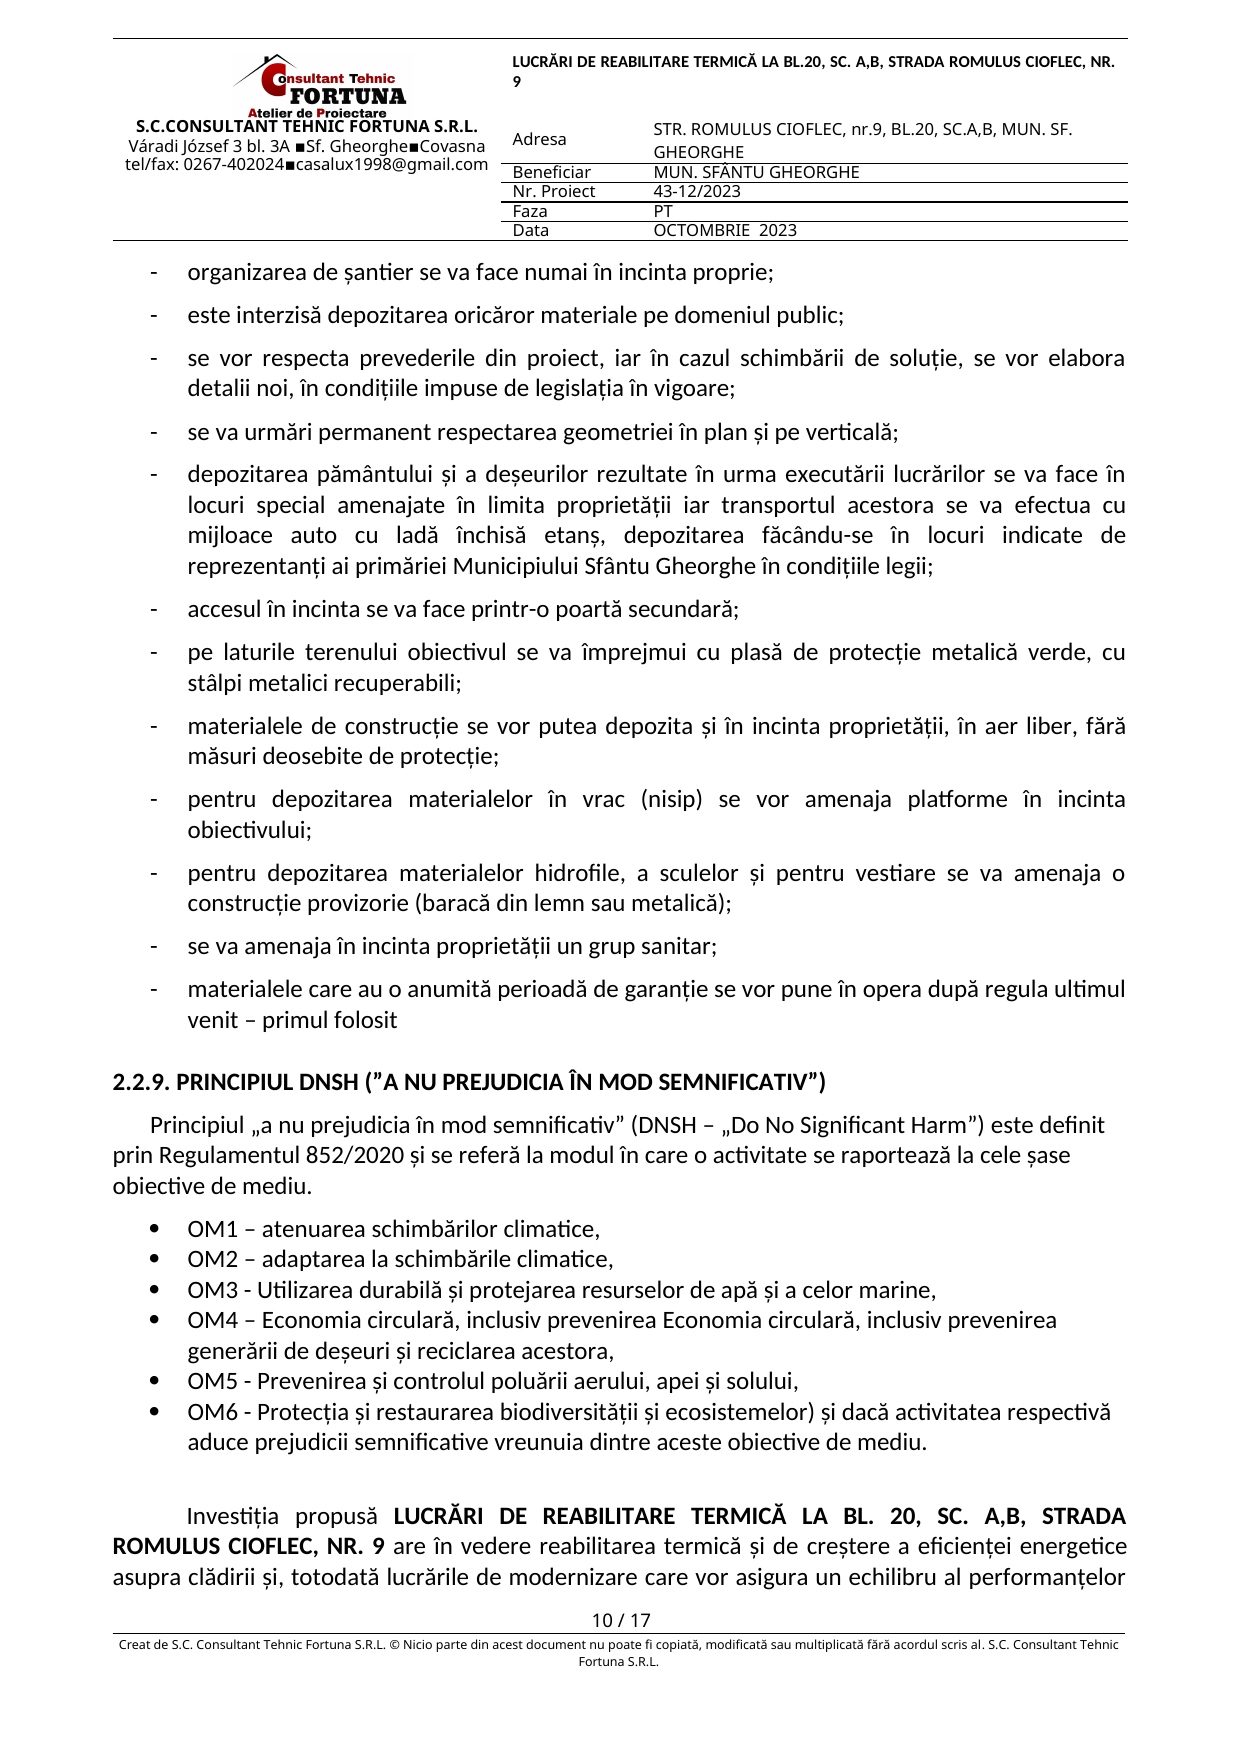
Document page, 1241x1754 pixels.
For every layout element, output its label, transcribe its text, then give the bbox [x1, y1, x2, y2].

subtitle PRINCIPIUL DNSH (”A NU PREJUDICIA ÎN MOD SEMNIFICATIV”) [112, 1066, 1128, 1096]
list se va amenaja în incinta proprietății un grup sanitar; [150, 930, 1128, 961]
list accesul în incinta se va face printr-o poartă secundară; [150, 593, 1128, 624]
list OM3 - Utilizarea durabilă și protejarea resurselor de apă și a celor marine, [150, 1274, 1128, 1304]
text Principiul „a nu prejudicia în mod semnificativ” (DNSH – „Do No Significant Harm”) este definit prin Regulamentul 852/2020 și se referă la modul în care o activitate se raportează la cele șase obiective de mediu. [112, 1109, 1128, 1200]
list organizarea de șantier se va face numai în incinta proprie; [150, 256, 1128, 287]
list OM4 – Economia circulară, inclusiv prevenirea Economia circulară, inclusiv prevenirea generării de deșeuri și reciclarea acestora, [150, 1304, 1128, 1365]
list materialele de construcție se vor putea depozita și în incinta proprietății, în aer liber, fără măsuri deosebite de protecție; [150, 710, 1128, 771]
picture [232, 53, 414, 120]
list pentru depozitarea materialelor hidrofile, a sculelor și pentru vestiare se va amenaja o construcție provizorie (baracă din lemn sau metalică); [150, 857, 1128, 918]
list materialele care au o anumită perioadă de garanție se vor pune în opera după regula ultimul venit – primul folosit [150, 973, 1128, 1034]
list se vor respecta prevederile din proiect, iar în cazul schimbării de soluție, se vor elabora detalii noi, în condițiile impuse de legislația în vigoare; [150, 342, 1128, 403]
list se va urmări permanent respectarea geometriei în plan și pe verticală; [150, 416, 1128, 446]
list OM6 - Protecția și restaurarea biodiversității și ecosistemelor) și dacă activitatea respectivă aduce prejudicii semnificative vreunuia dintre aceste obiective de mediu. [150, 1396, 1128, 1487]
list pentru depozitarea materialelor în vrac (nisip) se vor amenaja platforme în incinta obiectivului; [150, 783, 1128, 844]
list OM1 – atenuarea schimbărilor climatice, [150, 1213, 1128, 1243]
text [112, 1500, 1128, 1592]
list OM2 – adaptarea la schimbările climatice, [150, 1243, 1128, 1274]
list depozitarea pământului și a deșeurilor rezultate în urma executării lucrărilor se va face în locuri special amenajate în limita proprietății iar transportul acestora se va efectua cu mijloace auto cu ladă închisă etanș, depozitarea făcându-se în locuri indicate de reprezentanți ai primăriei Municipiului Sfântu Gheorghe în condițiile legii; [150, 459, 1128, 581]
list pe laturile terenului obiectivul se va împrejmui cu plasă de protecție metalică verde, cu stâlpi metalici recuperabili; [150, 636, 1128, 697]
list OM5 - Prevenirea și controlul poluării aerului, apei și solului, [150, 1365, 1128, 1396]
list este interzisă depozitarea oricăror materiale pe domeniul public; [150, 299, 1128, 329]
